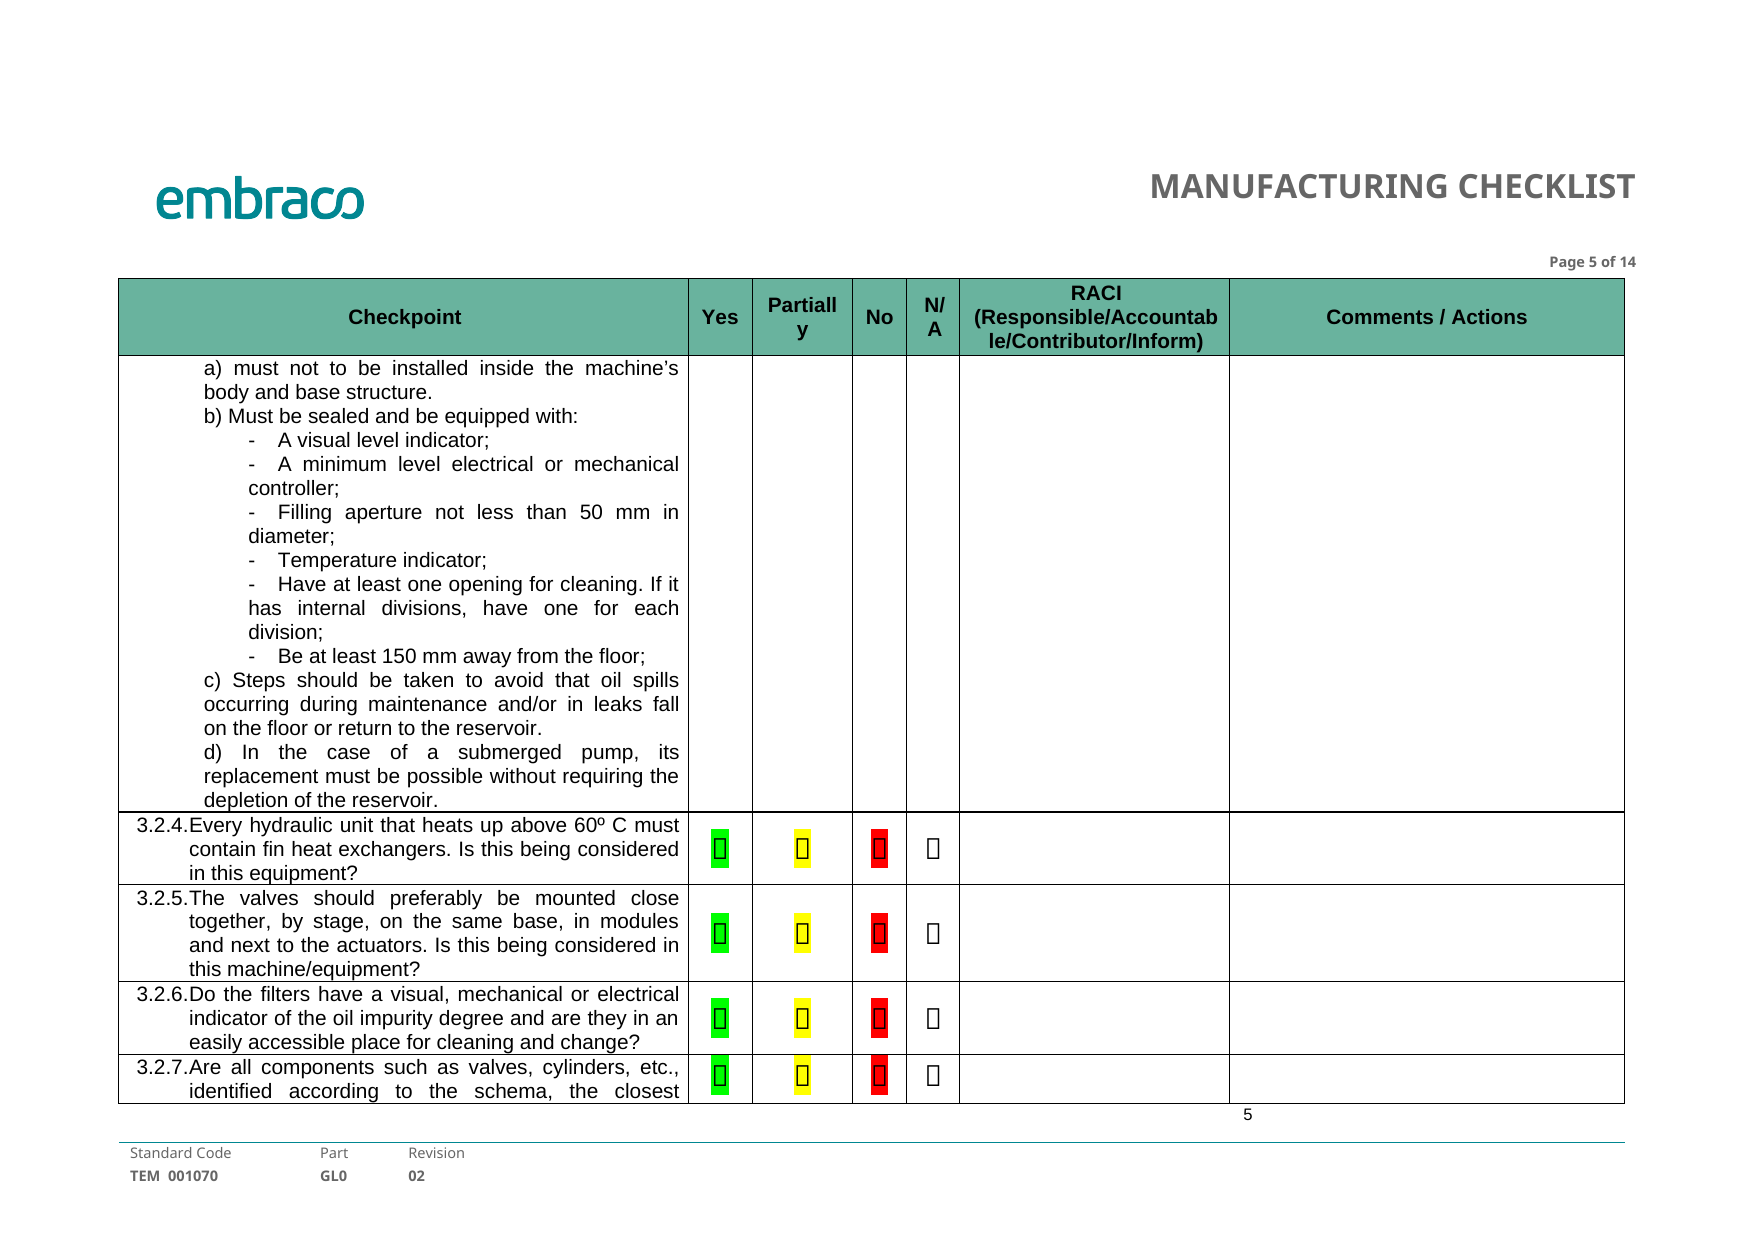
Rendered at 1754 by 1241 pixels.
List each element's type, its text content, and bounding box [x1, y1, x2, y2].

table_cell  [753, 1055, 852, 1103]
table_cell [960, 982, 1229, 1054]
table_header Yes [689, 279, 752, 355]
table_cell  [689, 1055, 752, 1103]
table_header Comments / Actions [1230, 279, 1624, 355]
table_cell  [753, 982, 852, 1054]
table_header Partially [753, 279, 852, 355]
table_cell Every hydraulic unit that heats up above 60º C must contain fin heat exchangers. Is this being considered in this equipment? [119, 813, 688, 884]
table_cell  [907, 1055, 959, 1103]
table_cell  [753, 813, 852, 884]
table_cell  [753, 356, 852, 811]
table_cell  [753, 885, 852, 981]
table_cell  [853, 1055, 906, 1103]
table_cell  [907, 356, 959, 811]
table_cell [1230, 1055, 1624, 1103]
table_cell  [853, 356, 906, 811]
table_cell  [689, 885, 752, 981]
table_cell [960, 1055, 1229, 1103]
table_header No [853, 279, 906, 355]
table_cell  [907, 813, 959, 884]
picture [129, 143, 391, 263]
table_cell  [689, 356, 752, 811]
table_cell  [689, 813, 752, 884]
table_cell  [853, 885, 906, 981]
table_cell Do the filters have a visual, mechanical or electrical indicator of the oil impurity degree and are they in an easily accessible place for cleaning and change? [119, 982, 688, 1054]
table_cell [1230, 813, 1624, 884]
table_header RACI (Responsible/Accountable/Contributor/Inform) [960, 279, 1229, 355]
table_cell  [853, 813, 906, 884]
table_cell [1230, 356, 1624, 811]
table_cell [960, 813, 1229, 884]
table_cell [960, 885, 1229, 981]
table_cell [1230, 885, 1624, 981]
table_cell  [853, 982, 906, 1054]
table_cell [1230, 982, 1624, 1054]
table_header Checkpoint [119, 279, 688, 355]
table_header N/A [907, 279, 959, 355]
table_cell  [689, 982, 752, 1054]
table_cell  [907, 885, 959, 981]
table_cell The valves should preferably be mounted close together, by stage, on the same base, in modules and next to the actuators. Is this being considered in this machine/equipment? [119, 885, 688, 981]
table_cell  [907, 982, 959, 1054]
table_cell [960, 356, 1229, 811]
